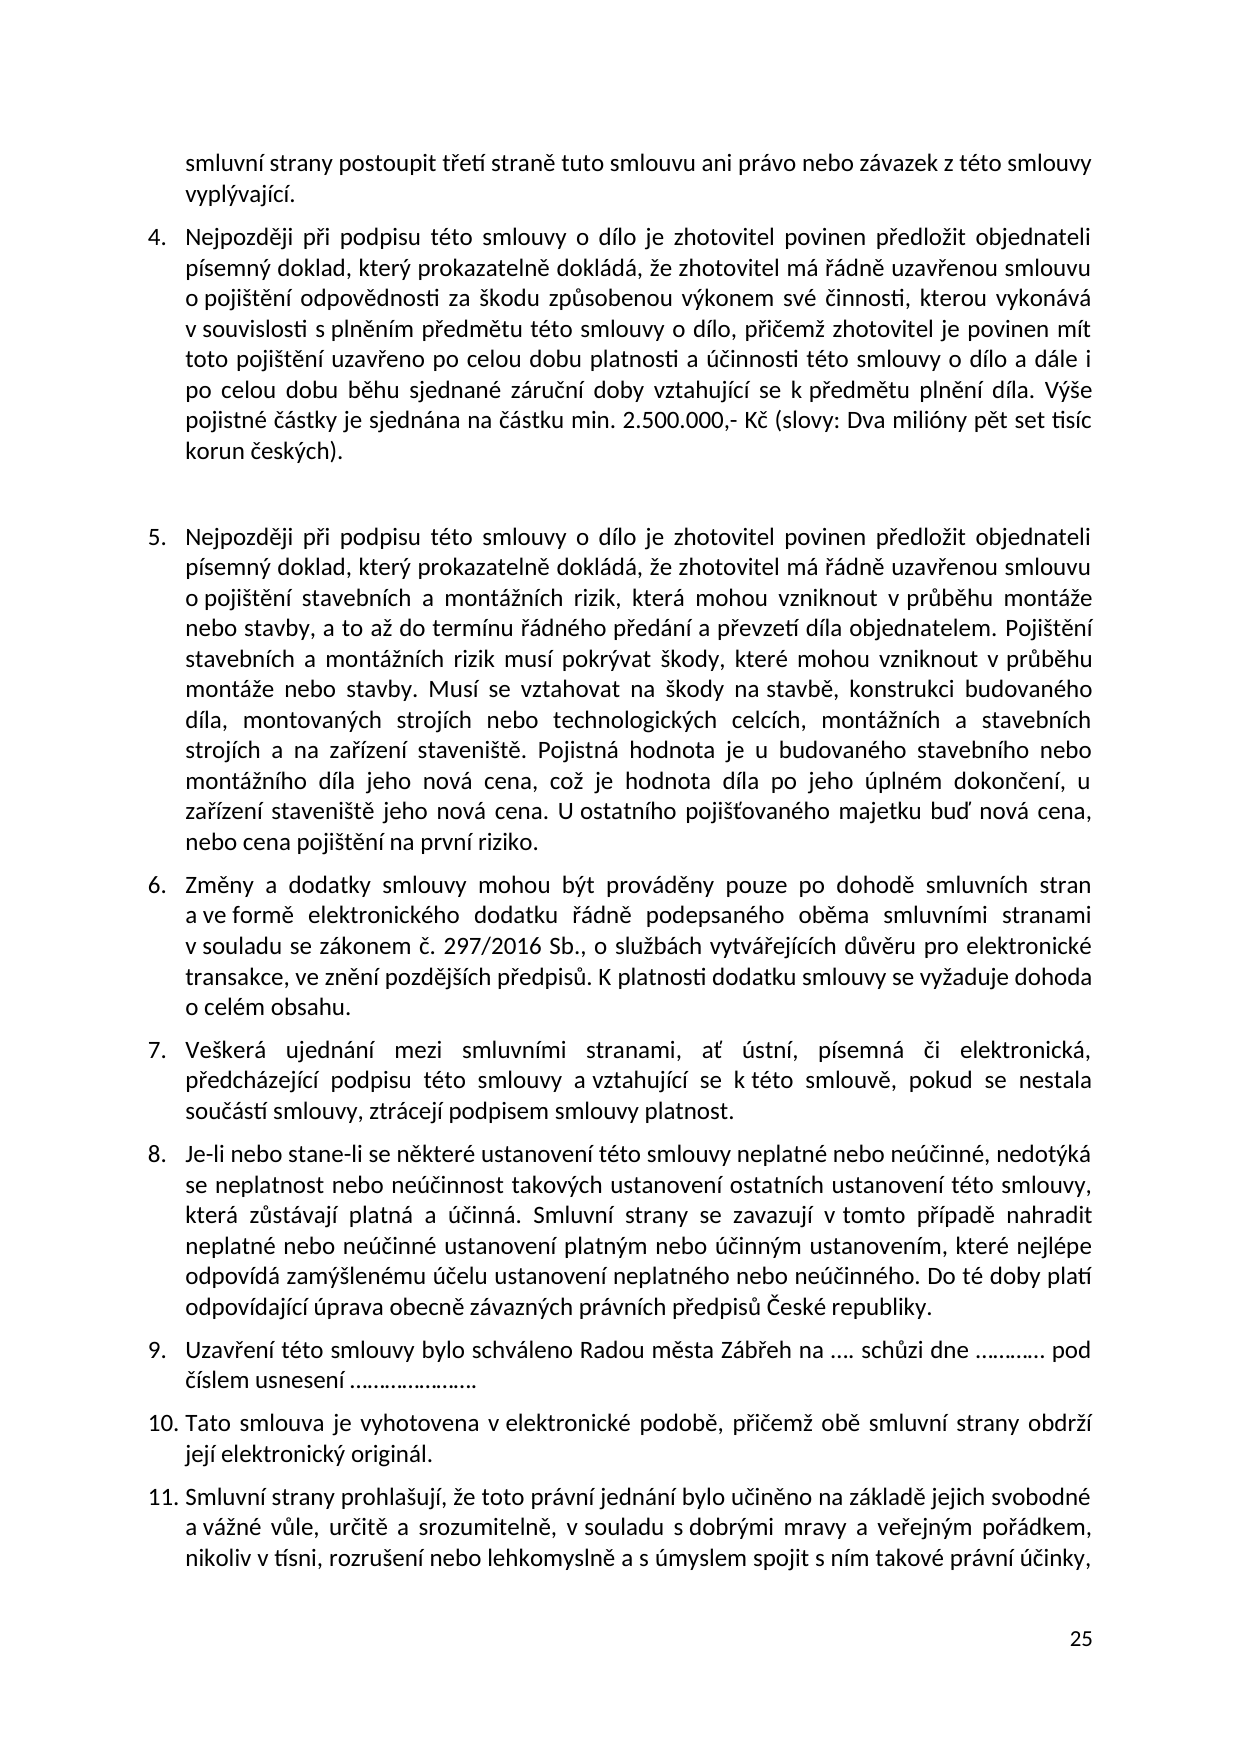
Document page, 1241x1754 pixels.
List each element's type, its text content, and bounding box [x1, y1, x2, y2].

list Nejpozději při podpisu této smlouvy o dílo je zhotovitel povinen předložit objednateli písemný doklad, který prokazatelně dokládá, že zhotovitel má řádně uzavřenou smlouvu o pojištění odpovědnosti za škodu způsobenou výkonem své činnosti, kterou vykonává v souvislosti s plněním předmětu této smlouvy o dílo, přičemž zhotovitel je povinen mít toto pojištění uzavřeno po celou dobu platnosti a účinnosti této smlouvy o dílo a dále i po celou dobu běhu sjednané záruční doby vztahující se k předmětu plnění díla. Výše pojistné částky je sjednána na částku min. 2.500.000,- Kč (slovy: Dva milióny pět set tisíc korun českých). [148, 221, 1093, 465]
list Je-li nebo stane-li se některé ustanovení této smlouvy neplatné nebo neúčinné, nedotýká se neplatnost nebo neúčinnost takových ustanovení ostatních ustanovení této smlouvy, která zůstávají platná a účinná. Smluvní strany se zavazují v tomto případě nahradit neplatné nebo neúčinné ustanovení platným nebo účinným ustanovením, které nejlépe odpovídá zamýšlenému účelu ustanovení neplatného nebo neúčinného. Do té doby platí odpovídající úprava obecně závazných právních předpisů České republiky. [148, 1138, 1093, 1321]
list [148, 148, 1093, 209]
list Veškerá ujednání mezi smluvními stranami, ať ústní, písemná či elektronická, předcházející podpisu této smlouvy a vztahující se k této smlouvě, pokud se nestala součástí smlouvy, ztrácejí podpisem smlouvy platnost. [148, 1034, 1093, 1126]
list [148, 1481, 1093, 1572]
list Nejpozději při podpisu této smlouvy o dílo je zhotovitel povinen předložit objednateli písemný doklad, který prokazatelně dokládá, že zhotovitel má řádně uzavřenou smlouvu o pojištění stavebních a montážních rizik, která mohou vzniknout v průběhu montáže nebo stavby, a to až do termínu řádného předání a převzetí díla objednatelem. Pojištění stavebních a montážních rizik musí pokrývat škody, které mohou vzniknout v průběhu montáže nebo stavby. Musí se vztahovat na škody na stavbě, konstrukci budovaného díla, montovaných strojích nebo technologických celcích, montážních a stavebních strojích a na zařízení staveniště. Pojistná hodnota je u budovaného stavebního nebo montážního díla jeho nová cena, což je hodnota díla po jeho úplném dokončení, u zařízení staveniště jeho nová cena. U ostatního pojišťovaného majetku buď nová cena, nebo cena pojištění na první riziko. [148, 521, 1093, 857]
list Tato smlouva je vyhotovena v elektronické podobě, přičemž obě smluvní strany obdrží její elektronický originál. [148, 1407, 1093, 1468]
list Změny a dodatky smlouvy mohou být prováděny pouze po dohodě smluvních stran a ve formě elektronického dodatku řádně podepsaného oběma smluvními stranami v souladu se zákonem č. 297/2016 Sb., o službách vytvářejících důvěru pro elektronické transakce, ve znění pozdějších předpisů. K platnosti dodatku smlouvy se vyžaduje dohoda o celém obsahu. [148, 869, 1093, 1022]
list Uzavření této smlouvy bylo schváleno Radou města Zábřeh na …. schůzi dne ………… pod číslem usnesení …………………. [148, 1334, 1093, 1395]
